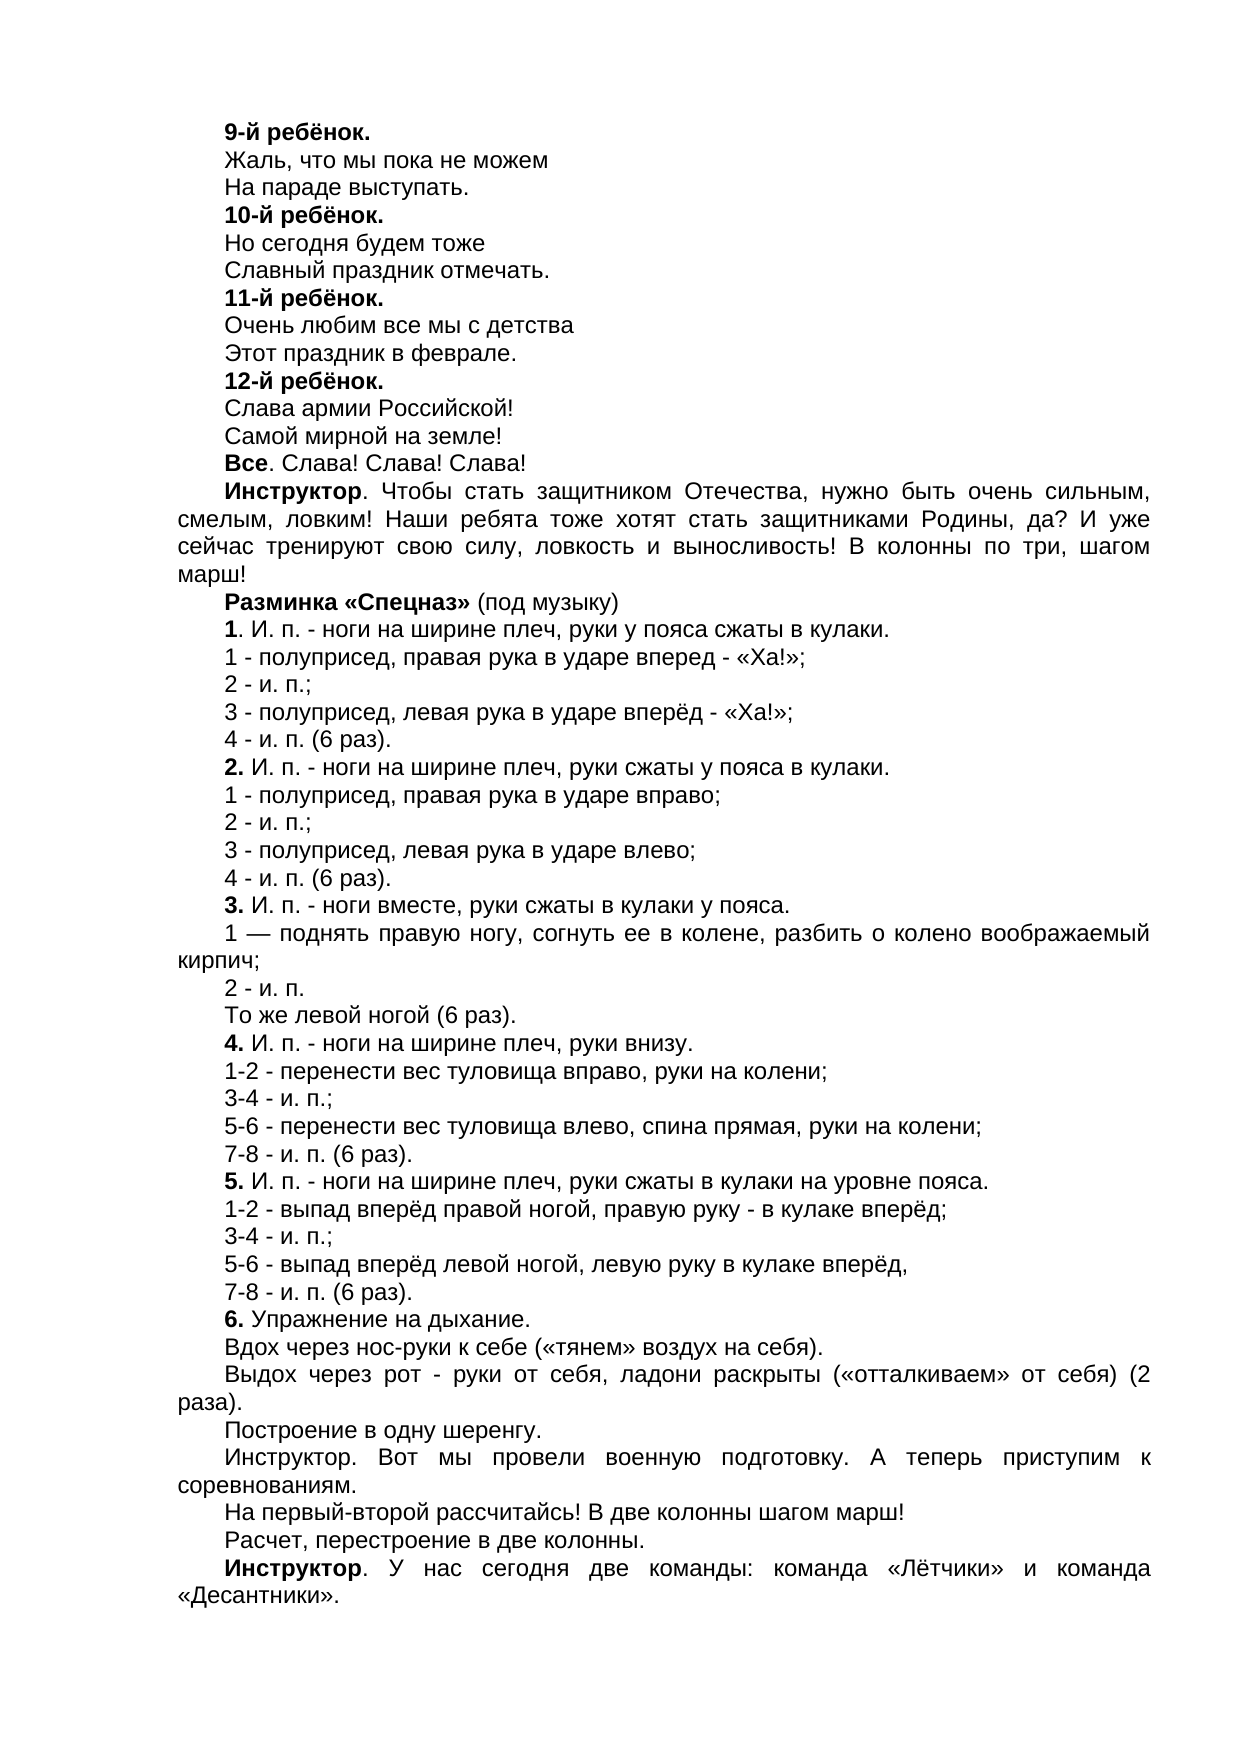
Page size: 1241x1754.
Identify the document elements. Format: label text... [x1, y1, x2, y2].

text 1. И. п. - ноги на ширине плеч, руки у пояса сжаты в кулаки. [177, 615, 1152, 643]
text 7-8 - и. п. (6 раз). [177, 1139, 1152, 1167]
text 6. Упражнение на дыхание. [177, 1305, 1152, 1333]
text 5. И. п. - ноги на ширине плеч, руки сжаты в кулаки на уровне пояса. [177, 1167, 1152, 1195]
text На первый-второй рассчитайсь! В две колонны шагом марш! [177, 1498, 1152, 1526]
text Слава армии Российской! [177, 394, 1152, 422]
text Выдох через рот - руки от себя, ладони раскрыты («отталкиваем» от себя) (2 раза). [177, 1360, 1152, 1416]
text 3. И. п. - ноги вместе, руки сжаты в кулаки у пояса. [177, 891, 1152, 919]
text Инструктор. Вот мы провели военную подготовку. А теперь приступим к соревнованиям. [177, 1443, 1152, 1498]
text Разминка «Спецназ» (под музыку) [177, 587, 1152, 615]
text На параде выступать. [177, 173, 1152, 201]
text 1-2 - перенести вес туловища вправо, руки на колени; [177, 1057, 1152, 1084]
text 3-4 - и. п.; [177, 1084, 1152, 1112]
text Славный праздник отмечать. [177, 256, 1152, 284]
text 12-й ребёнок. [177, 367, 1152, 394]
text 2 - и. п.; [177, 808, 1152, 836]
text Но сегодня будем тоже [177, 228, 1152, 256]
text 1 - полуприсед, правая рука в ударе вперед - «Ха!»; [177, 643, 1152, 670]
text 5-6 - выпад вперёд левой ногой, левую руку в кулаке вперёд, [177, 1250, 1152, 1277]
text 7-8 - и. п. (6 раз). [177, 1277, 1152, 1305]
text Расчет, перестроение в две колонны. [177, 1526, 1152, 1553]
text 4 - и. п. (6 раз). [177, 863, 1152, 891]
text 3-4 - и. п.; [177, 1222, 1152, 1250]
text Очень любим все мы с детства [177, 311, 1152, 339]
text 9-й ребёнок. [177, 118, 1152, 146]
text Инструктор. У нас сегодня две команды: команда «Лётчики» и команда «Десантники». [177, 1553, 1152, 1609]
text Все. Слава! Слава! Слава! [177, 449, 1152, 477]
text 4. И. п. - ноги на ширине плеч, руки внизу. [177, 1029, 1152, 1057]
text 3 - полуприсед, левая рука в ударе вперёд - «Ха!»; [177, 698, 1152, 725]
text Построение в одну шеренгу. [177, 1416, 1152, 1443]
text 11-й ребёнок. [177, 284, 1152, 311]
text 1 - полуприсед, правая рука в ударе вправо; [177, 781, 1152, 808]
text 2 - и. п. [177, 974, 1152, 1001]
text 2. И. п. - ноги на ширине плеч, руки сжаты у пояса в кулаки. [177, 753, 1152, 781]
text Самой мирной на земле! [177, 422, 1152, 449]
text 10-й ребёнок. [177, 201, 1152, 228]
text 1 — поднять правую ногу, согнуть ее в колене, разбить о колено воображаемый кирпич; [177, 919, 1152, 974]
text Вдох через нос-руки к себе («тянем» воздух на себя). [177, 1333, 1152, 1360]
text Этот праздник в феврале. [177, 339, 1152, 367]
text 1-2 - выпад вперёд правой ногой, правую руку - в кулаке вперёд; [177, 1195, 1152, 1222]
text 5-6 - перенести вес туловища влево, спина прямая, руки на колени; [177, 1112, 1152, 1139]
text 4 - и. п. (6 раз). [177, 725, 1152, 753]
text Инструктор. Чтобы стать защитником Отечества, нужно быть очень сильным, смелым, ловким! Наши ребята тоже хотят стать защитниками Родины, да? И уже сейчас тренируют свою силу, ловкость и выносливость! В колонны по три, шагом марш! [177, 477, 1152, 587]
text Жаль, что мы пока не можем [177, 146, 1152, 173]
text 2 - и. п.; [177, 670, 1152, 698]
text То же левой ногой (6 раз). [177, 1001, 1152, 1029]
text 3 - полуприсед, левая рука в ударе влево; [177, 836, 1152, 863]
